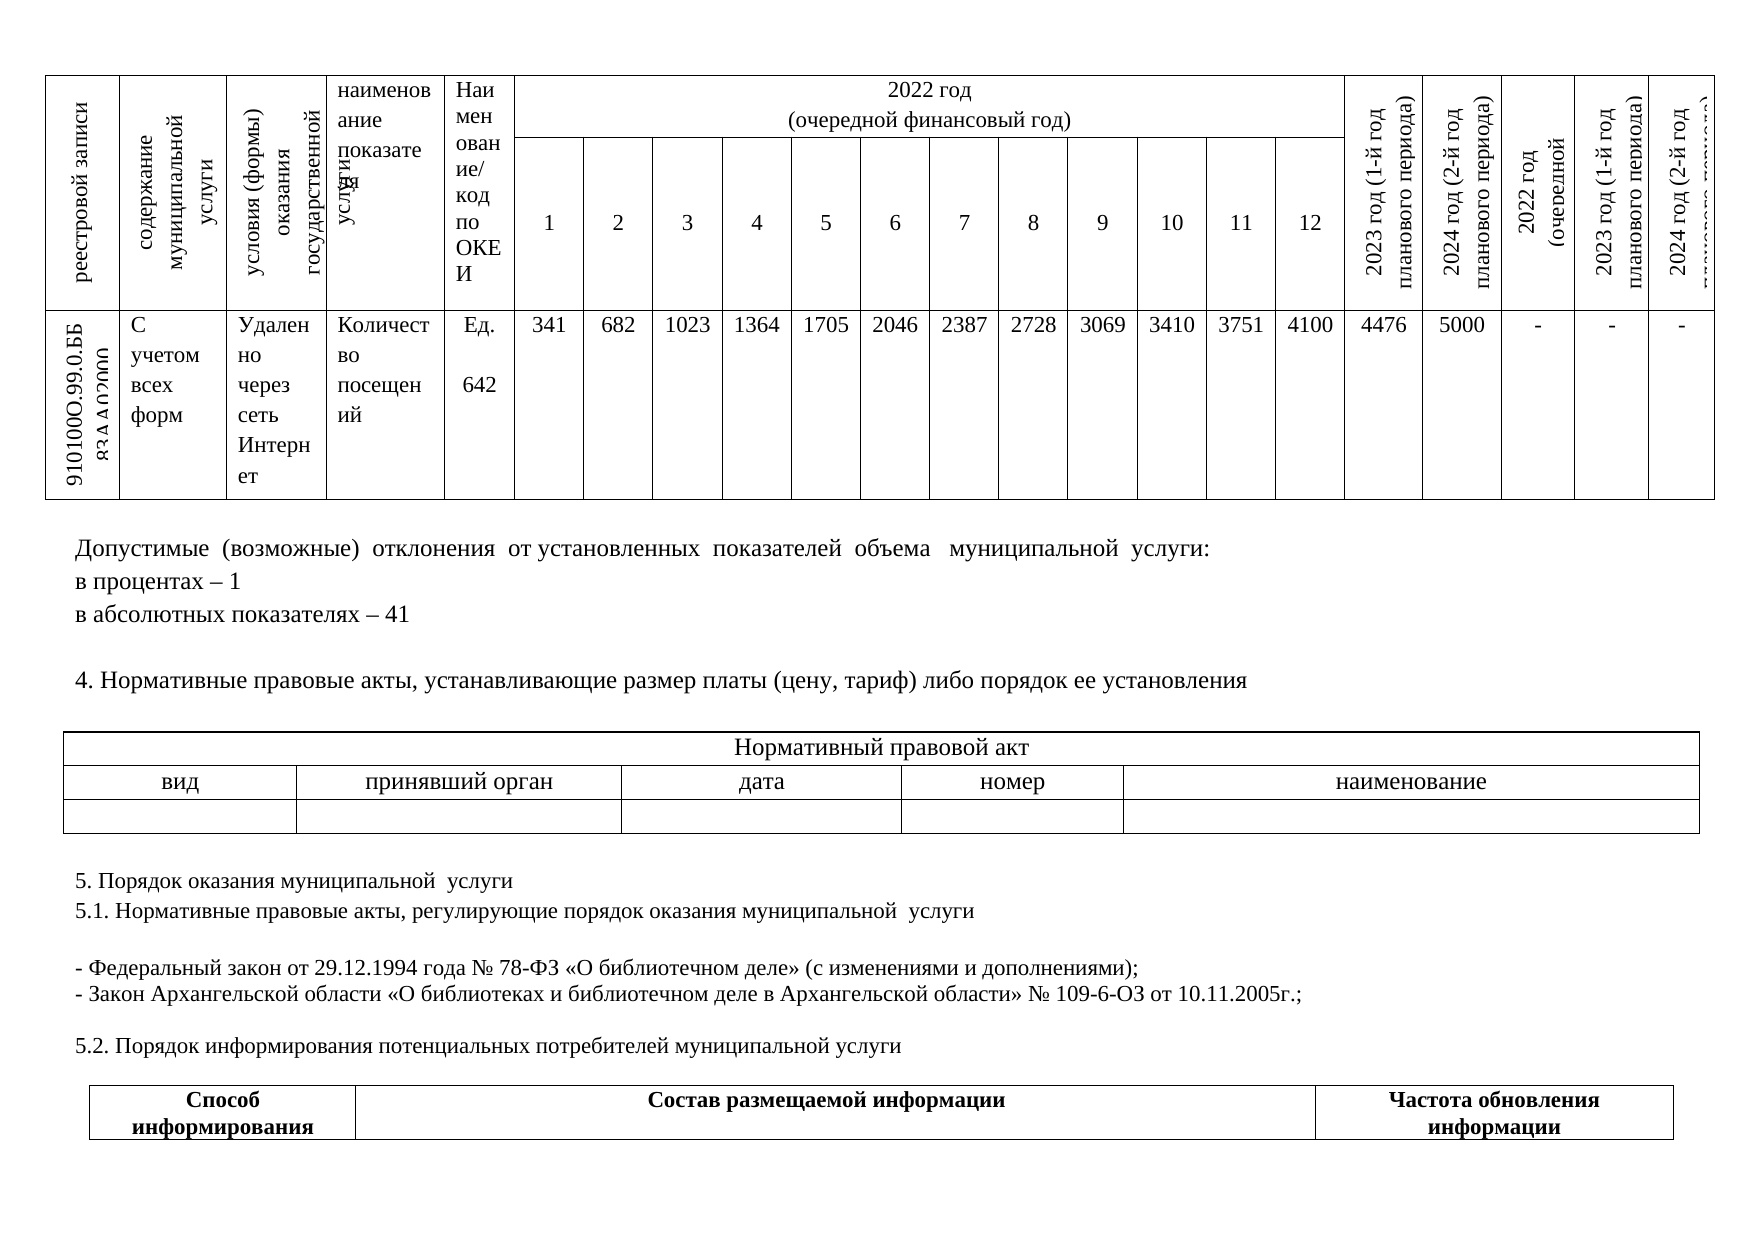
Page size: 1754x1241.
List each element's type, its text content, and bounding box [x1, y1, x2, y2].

table_cell 2023 год (1-й год планового периода) [1345, 76, 1422, 309]
table_cell 341 [515, 311, 583, 499]
table_cell номер [902, 766, 1123, 799]
table_cell 4476 [1345, 311, 1422, 499]
table_cell 2024 год (2-й год планового периода) [1423, 76, 1501, 309]
table_cell [622, 800, 901, 833]
table_cell Ед. 642 [445, 311, 514, 499]
table_cell 8 [999, 138, 1067, 309]
text - Федеральный закон от 29.12.1994 года № 78-ФЗ «О библиотечном деле» (с изменениями и дополнениями); - Закон Архангельской области «О библиотеках и библиотечном деле в Архангельской области» № 109-6-ОЗ от 10.11.2005г.; [75, 927, 1679, 1006]
table_cell 5000 [1423, 311, 1501, 499]
table_cell [902, 800, 1123, 833]
table_cell 10 [1138, 138, 1206, 309]
text Допустимые (возможные) отклонения от установленных показателей объема муниципальной услуги: [75, 533, 1679, 562]
table_cell [64, 800, 296, 833]
table_cell 2728 [999, 311, 1067, 499]
table_cell 7 [930, 138, 998, 309]
table_cell наименование показателя [327, 76, 444, 309]
table_cell принявший орган [297, 766, 621, 799]
table_cell 4100 [1276, 311, 1344, 499]
table_cell Количество посещений [327, 311, 444, 499]
table_cell дата [622, 766, 901, 799]
table_cell вид [64, 766, 296, 799]
table_cell - [1575, 311, 1648, 499]
text в процентах – 1 [75, 566, 1679, 595]
table_cell [297, 800, 621, 833]
table_cell 4 [723, 138, 791, 309]
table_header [227, 76, 326, 309]
table_cell 1023 [653, 311, 722, 499]
table_cell 1364 [723, 311, 791, 499]
table_cell 2 [584, 138, 652, 309]
table_cell 2022 год (очередной финансовый год) [1502, 76, 1574, 309]
table_cell С учетом всех форм [120, 311, 226, 499]
text в абсолютных показателях – 41 [75, 599, 1679, 628]
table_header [120, 76, 226, 309]
table_cell 2046 [861, 311, 929, 499]
table_header Состав размещаемой информации [356, 1086, 1315, 1139]
table_header Частота обновления информации [1316, 1086, 1673, 1139]
table_cell [1124, 800, 1699, 833]
text 5.2. Порядок информирования потенциальных потребителей муниципальной услуги [75, 1033, 1679, 1059]
text 5. Порядок оказания муниципальной услуги [75, 867, 1679, 893]
table_cell Наименование/код по ОКЕИ [445, 76, 514, 309]
table_cell - [1502, 311, 1574, 499]
table_cell 12 [1276, 138, 1344, 309]
table_header Способ информирования [90, 1086, 355, 1139]
table_cell 3069 [1068, 311, 1137, 499]
table_cell 682 [584, 311, 652, 499]
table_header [46, 76, 119, 309]
table_cell 9 [1068, 138, 1137, 309]
table_cell - [1649, 311, 1714, 499]
table_cell 1 [515, 138, 583, 309]
table_cell наименование [1124, 766, 1699, 799]
table_cell 1705 [792, 311, 860, 499]
table_cell 2024 год (2-й год планового периода) [1649, 76, 1714, 309]
text 5.1. Нормативные правовые акты, регулирующие порядок оказания муниципальной услуги [75, 897, 1679, 923]
table_cell 2022 год (очередной финансовый год) [515, 76, 1344, 137]
table_cell 2023 год (1-й год планового периода) [1575, 76, 1648, 309]
table_header Нормативный правовой акт [64, 733, 1699, 765]
table_cell 5 [792, 138, 860, 309]
table_cell 3 [653, 138, 722, 309]
table_cell 3410 [1138, 311, 1206, 499]
table_cell 11 [1207, 138, 1275, 309]
table_cell 2387 [930, 311, 998, 499]
table_cell 3751 [1207, 311, 1275, 499]
table_cell Удаленно через сеть Интернет [227, 311, 326, 499]
table_cell 6 [861, 138, 929, 309]
text 4. Нормативные правовые акты, устанавливающие размер платы (цену, тариф) либо порядок ее установления [75, 665, 1679, 694]
table_cell 910100О.99.0.ББ83АА02000 [46, 311, 119, 499]
